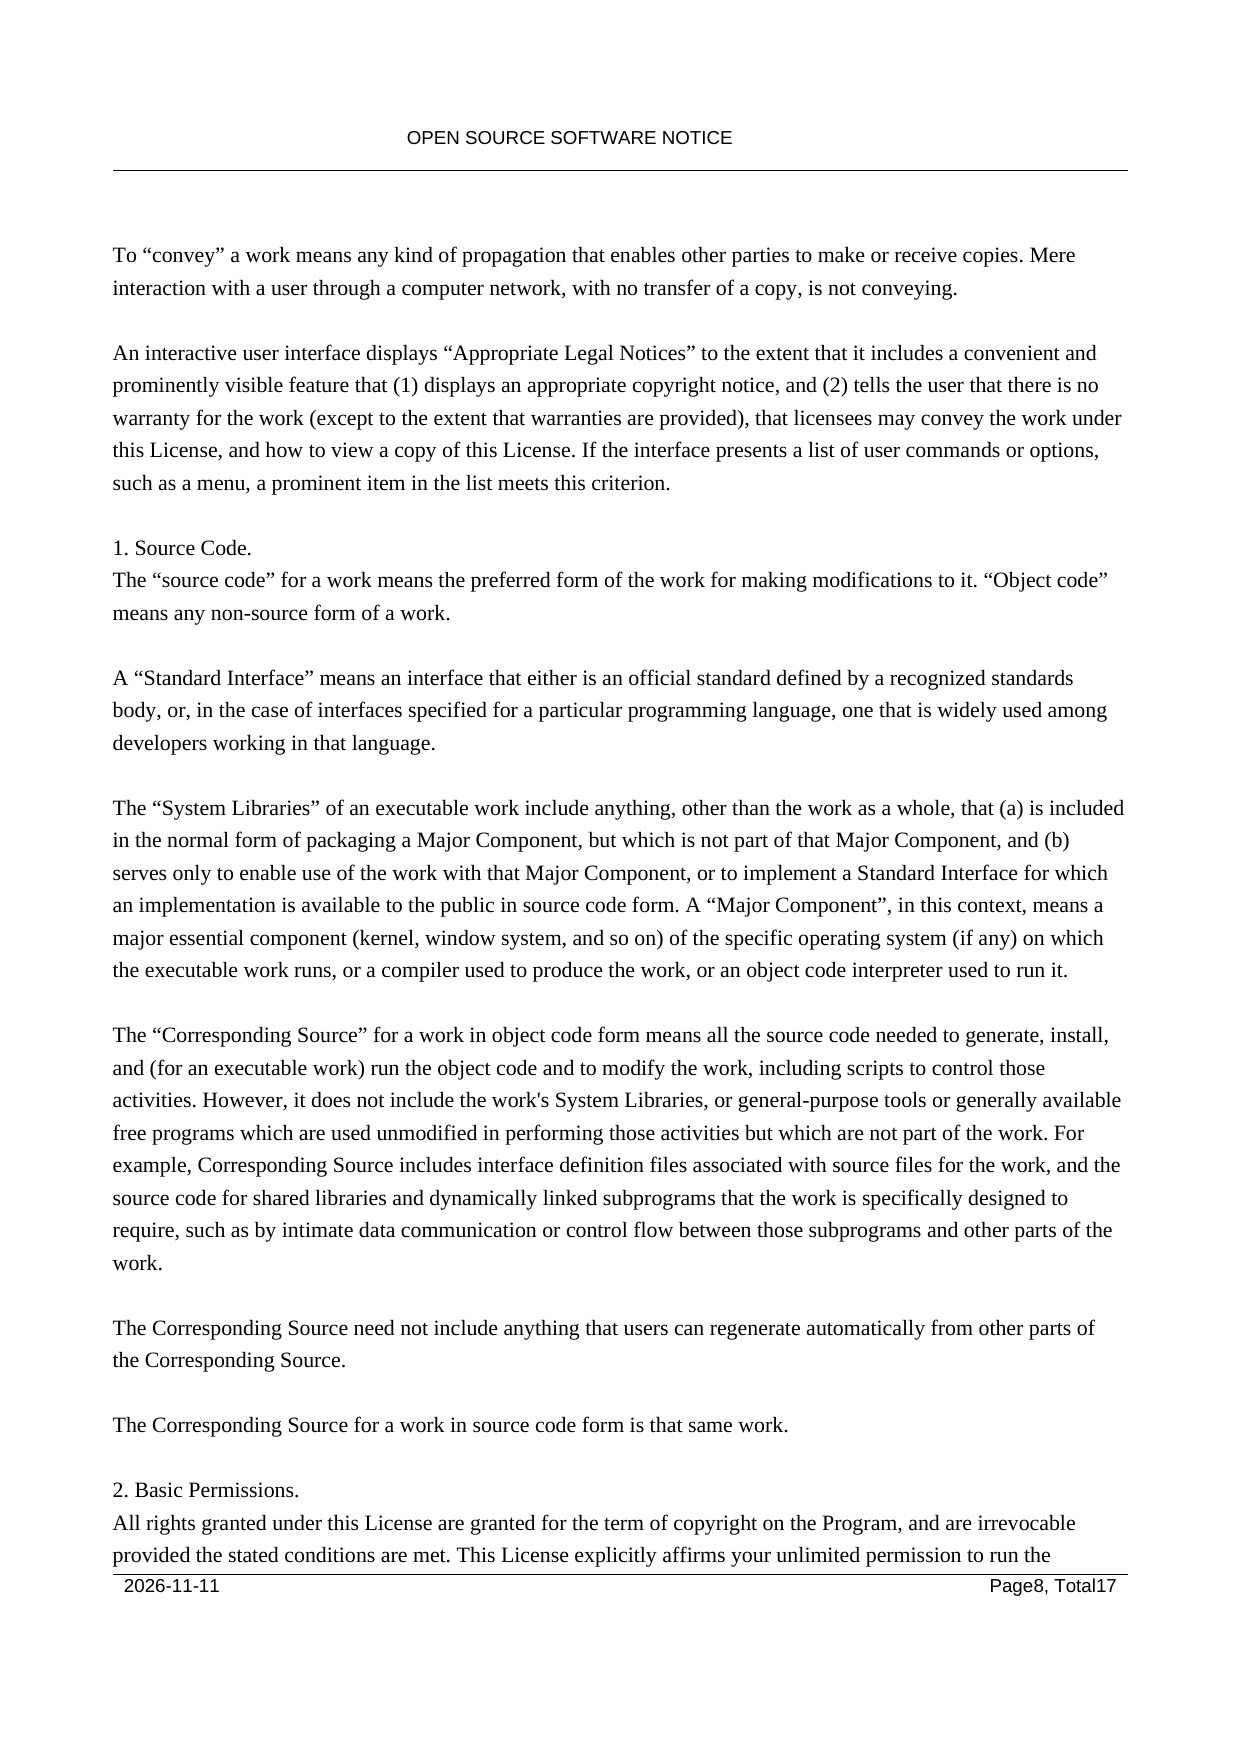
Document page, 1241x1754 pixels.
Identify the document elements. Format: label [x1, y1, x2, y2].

text [112, 206, 1128, 1571]
